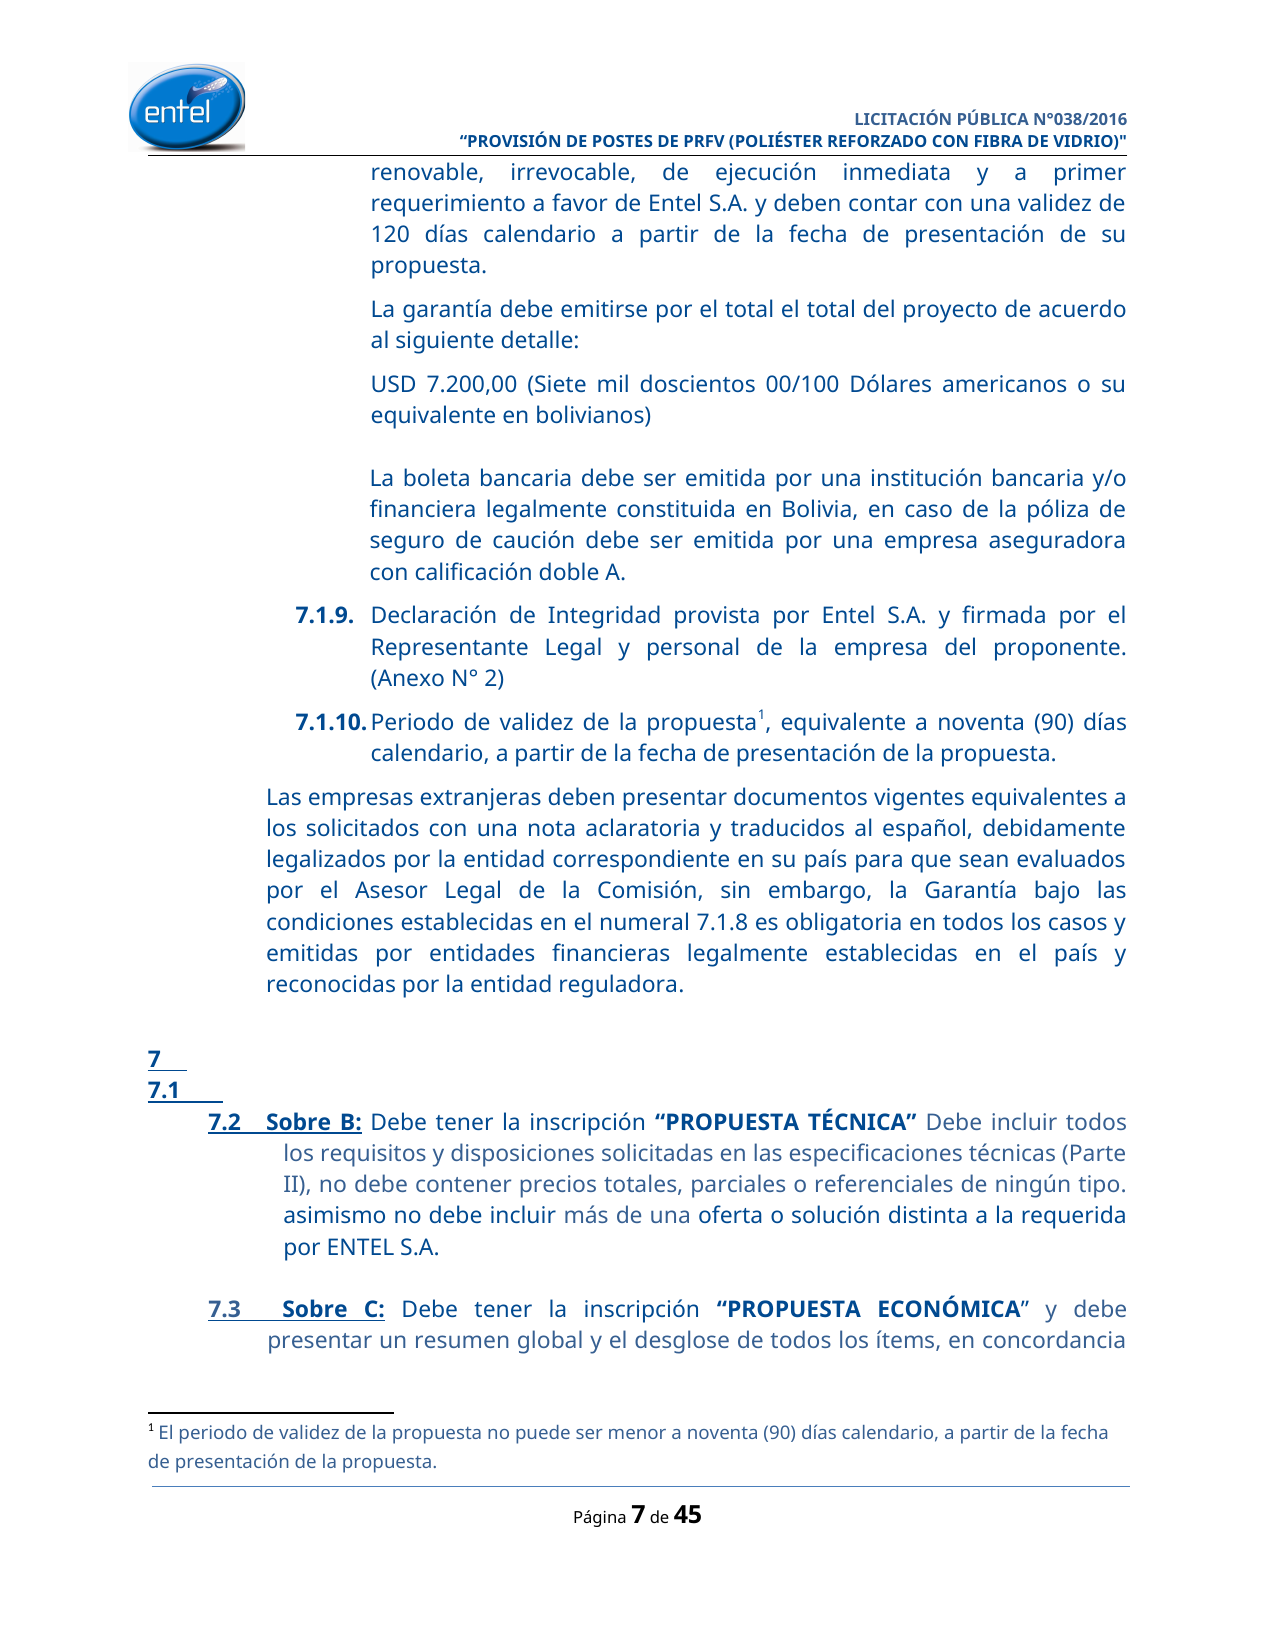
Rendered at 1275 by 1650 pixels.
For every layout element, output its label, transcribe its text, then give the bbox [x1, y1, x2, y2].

picture [128, 62, 246, 152]
list Sobre B: Debe tener la inscripción “PROPUESTA TÉCNICA” Debe incluir todos los requisitos y disposiciones solicitadas en las especificaciones técnicas (Parte II), no debe contener precios totales, parciales o referenciales de ningún tipo. asimismo no debe incluir más de una oferta o solución distinta a la requerida por ENTEL S.A. [208, 1106, 1127, 1262]
list USD 7.200,00 (Siete mil doscientos 00/100 Dólares americanos o su equivalente en bolivianos) [370, 368, 1127, 431]
list La boleta bancaria debe ser emitida por una institución bancaria y/o financiera legalmente constituida en Bolivia, en caso de la póliza de seguro de caución debe ser emitida por una empresa aseguradora con calificación doble A. [369, 462, 1127, 587]
list Periodo de validez de la propuesta, equivalente a noventa (90) días calendario, a partir de la fecha de presentación de la propuesta. [295, 706, 1127, 768]
list Declaración de Integridad provista por Entel S.A. y firmada por el Representante Legal y personal de la empresa del proponente. (Anexo N° 2) [295, 599, 1127, 693]
text Las empresas extranjeras deben presentar documentos vigentes equivalentes a los solicitados con una nota aclaratoria y traducidos al español, debidamente legalizados por la entidad correspondiente en su país para que sean evaluados por el Asesor Legal de la Comisión, sin embargo, la Garantía bajo las condiciones establecidas en el numeral 7.1.8 es obligatoria en todos los casos y emitidas por entidades financieras legalmente establecidas en el país y reconocidas por la entidad reguladora. [266, 781, 1127, 999]
list La garantía debe emitirse por el total el total del proyecto de acuerdo al siguiente detalle: [370, 293, 1127, 356]
